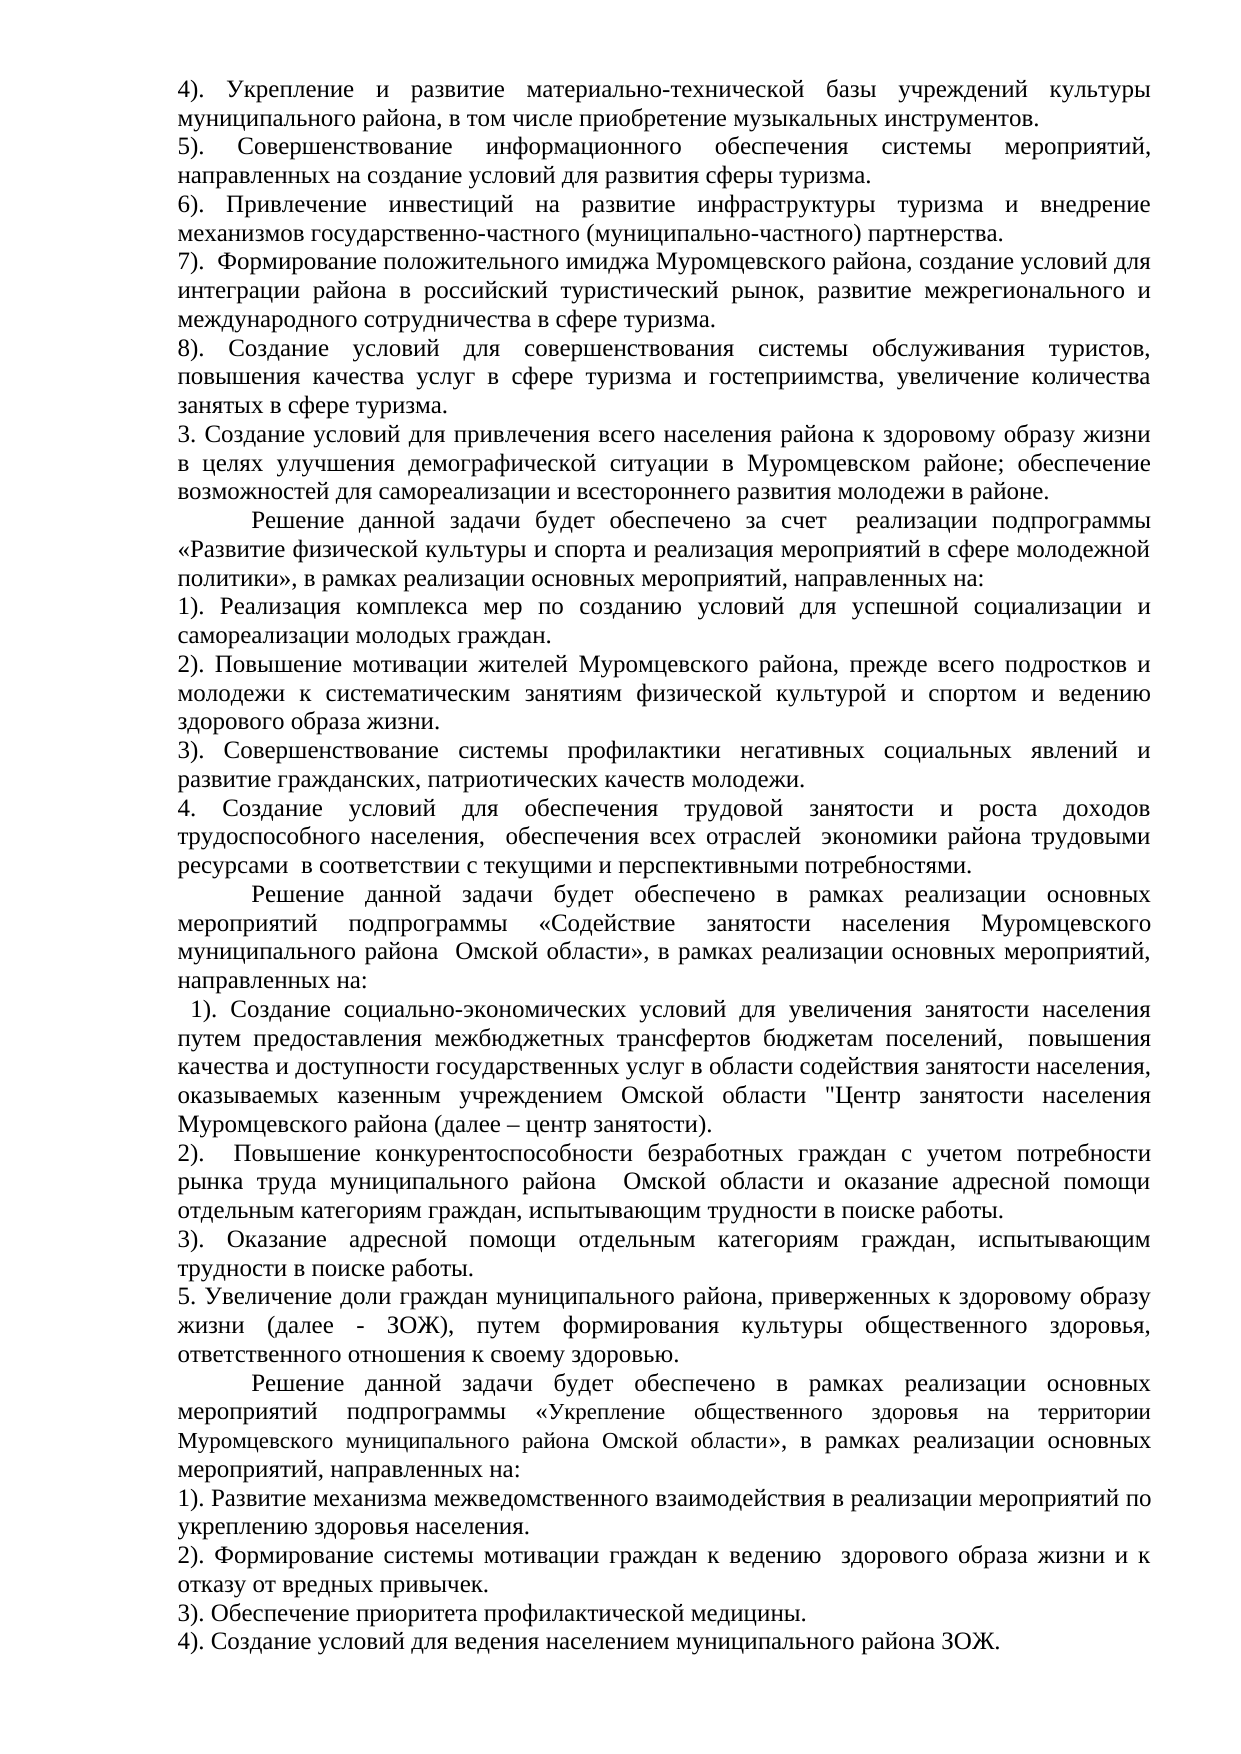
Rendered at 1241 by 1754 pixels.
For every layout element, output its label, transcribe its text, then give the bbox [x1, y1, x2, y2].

text 4. Создание условий для обеспечения трудовой занятости и роста доходов трудоспособного населения, обеспечения всех отраслей экономики района трудовыми ресурсами в соответствии с текущими и перспективными потребностями. [177, 793, 1152, 879]
text 1). Развитие механизма межведомственного взаимодействия в реализации мероприятий по укреплению здоровья населения. [177, 1483, 1152, 1540]
text 3). Оказание адресной помощи отдельным категориям граждан, испытывающим трудности в поиске работы. [177, 1224, 1152, 1281]
text 1). Создание социально-экономических условий для увеличения занятости населения путем предоставления межбюджетных трансфертов бюджетам поселений, повышения качества и доступности государственных услуг в области содействия занятости населения, оказываемых казенным учреждением Омской области "Центр занятости населения Муромцевского района (далее – центр занятости). [177, 994, 1152, 1138]
text 3). Совершенствование системы профилактики негативных социальных явлений и развитие гражданских, патриотических качеств молодежи. [177, 735, 1152, 793]
text 1). Реализация комплекса мер по созданию условий для успешной социализации и самореализации молодых граждан. [177, 591, 1152, 649]
text 7). Формирование положительного имиджа Муромцевского района, создание условий для интеграции района в российский туристический рынок, развитие межрегионального и международного сотрудничества в сфере туризма. [177, 246, 1152, 333]
text 5). Совершенствование информационного обеспечения системы мероприятий, направленных на создание условий для развития сферы туризма. [177, 131, 1152, 189]
text 2). Повышение мотивации жителей Муромцевского района, прежде всего подростков и молодежи к систематическим занятиям физической культурой и спортом и ведению здорового образа жизни. [177, 649, 1152, 735]
text 2). Повышение конкурентоспособности безработных граждан с учетом потребности рынка труда муниципального района Омской области и оказание адресной помощи отдельным категориям граждан, испытывающим трудности в поиске работы. [177, 1138, 1152, 1224]
text 4). Укрепление и развитие материально-технической базы учреждений культуры муниципального района, в том числе приобретение музыкальных инструментов. [177, 74, 1152, 131]
text Решение данной задачи будет обеспечено в рамках реализации основных мероприятий подпрограммы «Содействие занятости населения Муромцевского муниципального района Омской области», в рамках реализации основных мероприятий, направленных на: [177, 879, 1152, 994]
text 3. Создание условий для привлечения всего населения района к здоровому образу жизни в целях улучшения демографической ситуации в Муромцевском районе; обеспечение возможностей для самореализации и всестороннего развития молодежи в районе. [177, 419, 1152, 505]
text 2). Формирование системы мотивации граждан к ведению здорового образа жизни и к отказу от вредных привычек. [177, 1540, 1152, 1598]
text Решение данной задачи будет обеспечено в рамках реализации основных мероприятий подпрограммы «Укрепление общественного здоровья на территории Муромцевского муниципального района Омской области», в рамках реализации основных мероприятий, направленных на: [177, 1368, 1152, 1483]
text 8). Создание условий для совершенствования системы обслуживания туристов, повышения качества услуг в сфере туризма и гостеприимства, увеличение количества занятых в сфере туризма. [177, 333, 1152, 419]
text 3). Обеспечение приоритета профилактической медицины. [177, 1598, 1152, 1626]
text 4). Создание условий для ведения населением муниципального района ЗОЖ. [177, 1626, 1152, 1655]
text 5. Увеличение доли граждан муниципального района, приверженных к здоровому образу жизни (далее - ЗОЖ), путем формирования культуры общественного здоровья, ответственного отношения к своему здоровью. [177, 1281, 1152, 1368]
text Решение данной задачи будет обеспечено за счет реализации подпрограммы «Развитие физической культуры и спорта и реализация мероприятий в сфере молодежной политики», в рамках реализации основных мероприятий, направленных на: [177, 505, 1152, 591]
text 6). Привлечение инвестиций на развитие инфраструктуры туризма и внедрение механизмов государственно-частного (муниципально-частного) партнерства. [177, 189, 1152, 246]
